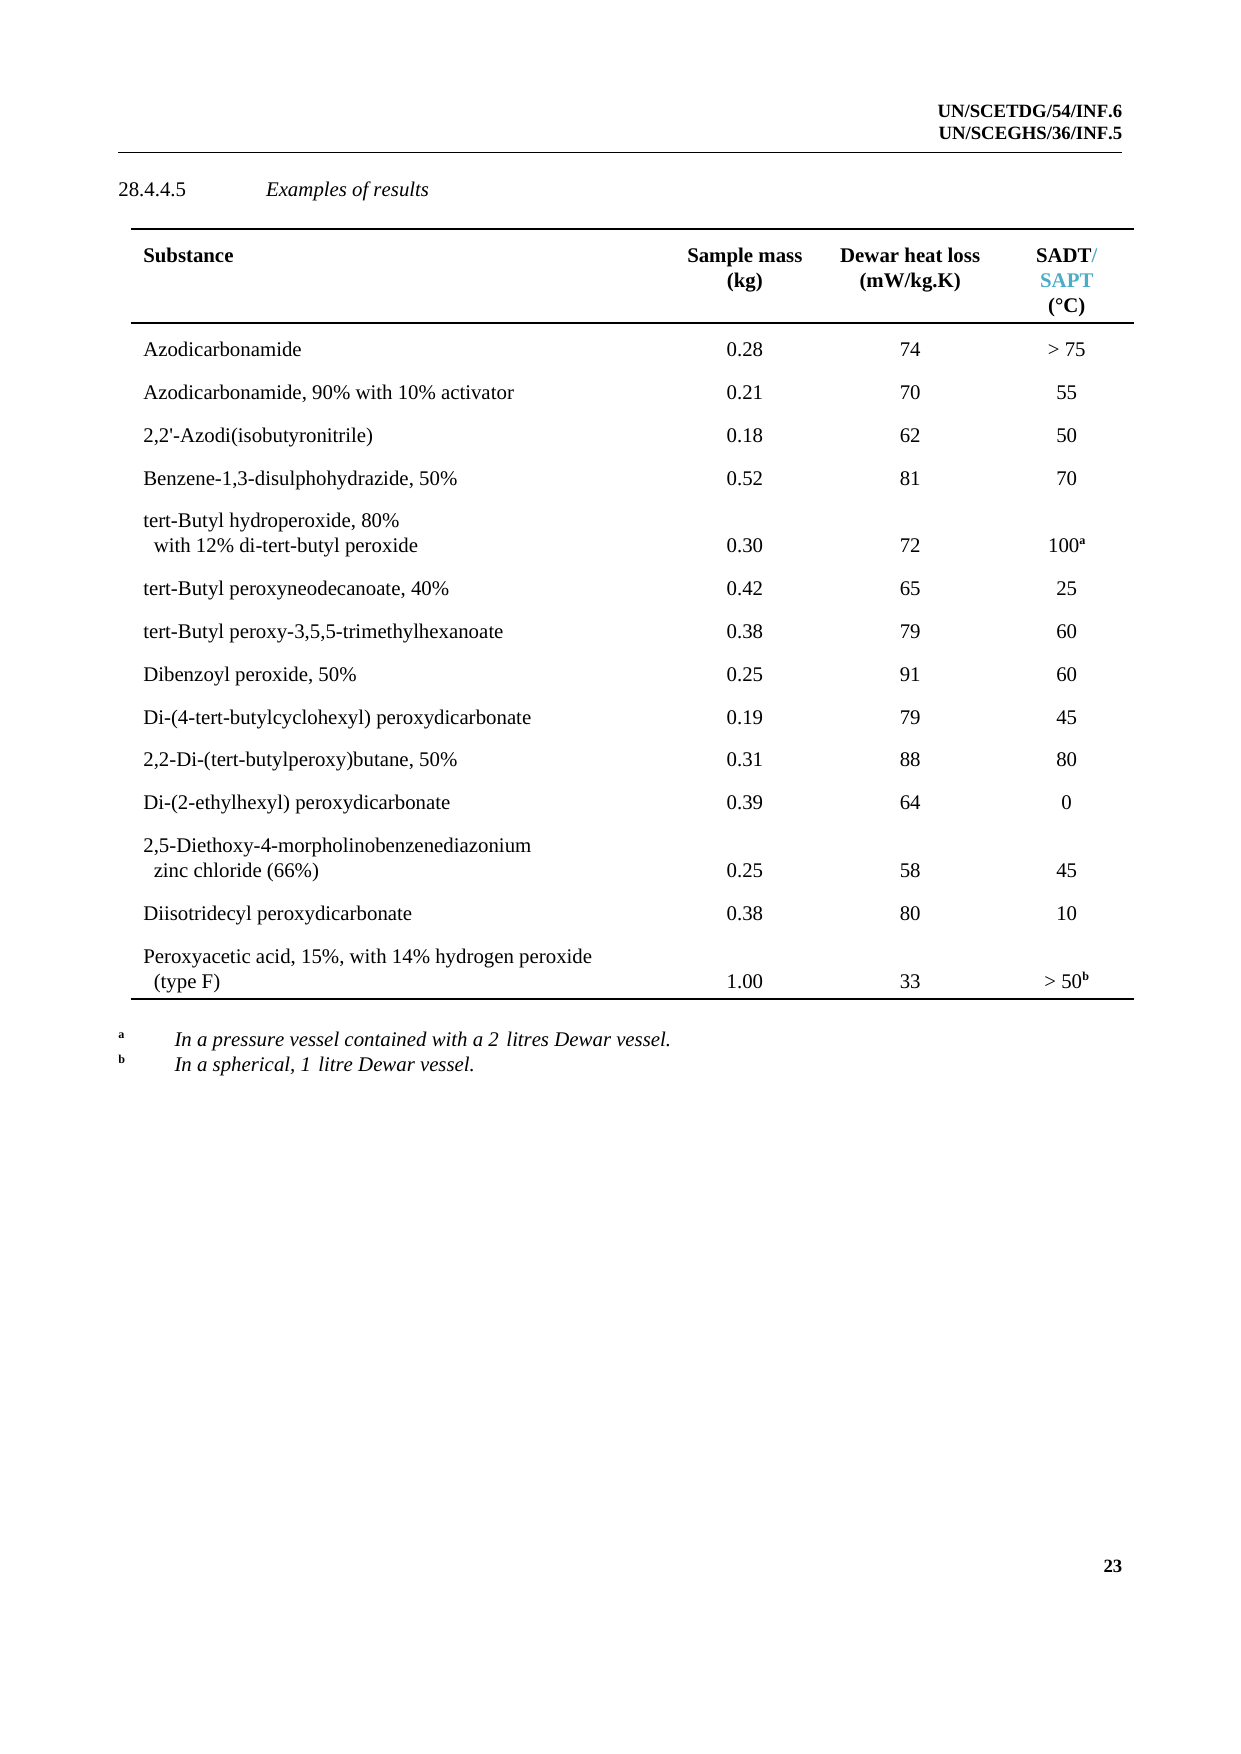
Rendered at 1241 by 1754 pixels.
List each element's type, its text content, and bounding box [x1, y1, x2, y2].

table_cell Di-(2-ethylhexyl) peroxydicarbonate [131, 777, 668, 820]
table_cell 0.18 [668, 410, 821, 452]
table_cell 0.38 [668, 606, 821, 649]
table_header SADT/SAPT (°C) [999, 230, 1134, 322]
table_cell Di-(4-tert-butylcyclohexyl) peroxydicarbonate [131, 691, 668, 734]
list b In a spherical, 1 litre Dewar vessel. [118, 1051, 1122, 1076]
table_cell 81 [821, 453, 998, 495]
table_cell Diisotridecyl peroxydicarbonate [131, 888, 668, 931]
subtitle 28.4.4.5 Examples of results [118, 177, 1122, 201]
table_cell Azodicarbonamide, 90% with 10% activator [131, 367, 668, 409]
table_cell 0.39 [668, 777, 821, 820]
table_cell 70 [821, 367, 998, 409]
table_cell 45 [999, 691, 1134, 734]
table_cell 0.42 [668, 563, 821, 606]
table_cell 79 [821, 606, 998, 649]
table_cell 60 [999, 649, 1134, 691]
table_cell 33 [821, 931, 998, 998]
table_header Substance [131, 230, 668, 322]
table_cell 45 [999, 820, 1134, 888]
table_header Sample mass (kg) [668, 230, 821, 322]
table_cell 100a [999, 495, 1134, 563]
table_cell 79 [821, 691, 998, 734]
table_cell 0.30 [668, 495, 821, 563]
table_cell 2,2'-Azodi(isobutyronitrile) [131, 410, 668, 452]
list a In a pressure vessel contained with a 2 litres Dewar vessel. [118, 1026, 1122, 1051]
table_cell Azodicarbonamide [131, 324, 668, 367]
table_cell 0.52 [668, 453, 821, 495]
table_cell > 50b [999, 931, 1134, 998]
table_cell 62 [821, 410, 998, 452]
table_cell 2,5-Diethoxy-4-morpholinobenzenediazonium zinc chloride (66%) [131, 820, 668, 888]
table_cell 0.25 [668, 649, 821, 691]
table_cell 91 [821, 649, 998, 691]
table_cell 0.19 [668, 691, 821, 734]
table_cell 1.00 [668, 931, 821, 998]
table_cell 25 [999, 563, 1134, 606]
table_cell tert-Butyl hydroperoxide, 80% with 12% di-tert-butyl peroxide [131, 495, 668, 563]
table_cell 70 [999, 453, 1134, 495]
table_cell Peroxyacetic acid, 15%, with 14% hydrogen peroxide (type F) [131, 931, 668, 998]
table_cell 88 [821, 734, 998, 777]
table_cell 60 [999, 606, 1134, 649]
table_cell 0.21 [668, 367, 821, 409]
table_cell 0.38 [668, 888, 821, 931]
table_header Dewar heat loss (mW/kg.K) [821, 230, 998, 322]
table_cell 0.28 [668, 324, 821, 367]
table_cell 55 [999, 367, 1134, 409]
table_cell > 75 [999, 324, 1134, 367]
table_cell 0.25 [668, 820, 821, 888]
table_cell 80 [821, 888, 998, 931]
table_cell Dibenzoyl peroxide, 50% [131, 649, 668, 691]
table_cell 65 [821, 563, 998, 606]
table_cell 58 [821, 820, 998, 888]
table_cell 0.31 [668, 734, 821, 777]
table_cell Benzene-1,3-disulphohydrazide, 50% [131, 453, 668, 495]
table_cell 50 [999, 410, 1134, 452]
table_cell 80 [999, 734, 1134, 777]
table_cell tert-Butyl peroxy-3,5,5-trimethylhexanoate [131, 606, 668, 649]
table_cell 74 [821, 324, 998, 367]
table_cell 2,2-Di-(tert-butylperoxy)butane, 50% [131, 734, 668, 777]
table_cell tert-Butyl peroxyneodecanoate, 40% [131, 563, 668, 606]
table_cell 0 [999, 777, 1134, 820]
table_cell 72 [821, 495, 998, 563]
table_cell 10 [999, 888, 1134, 931]
table_cell 64 [821, 777, 998, 820]
